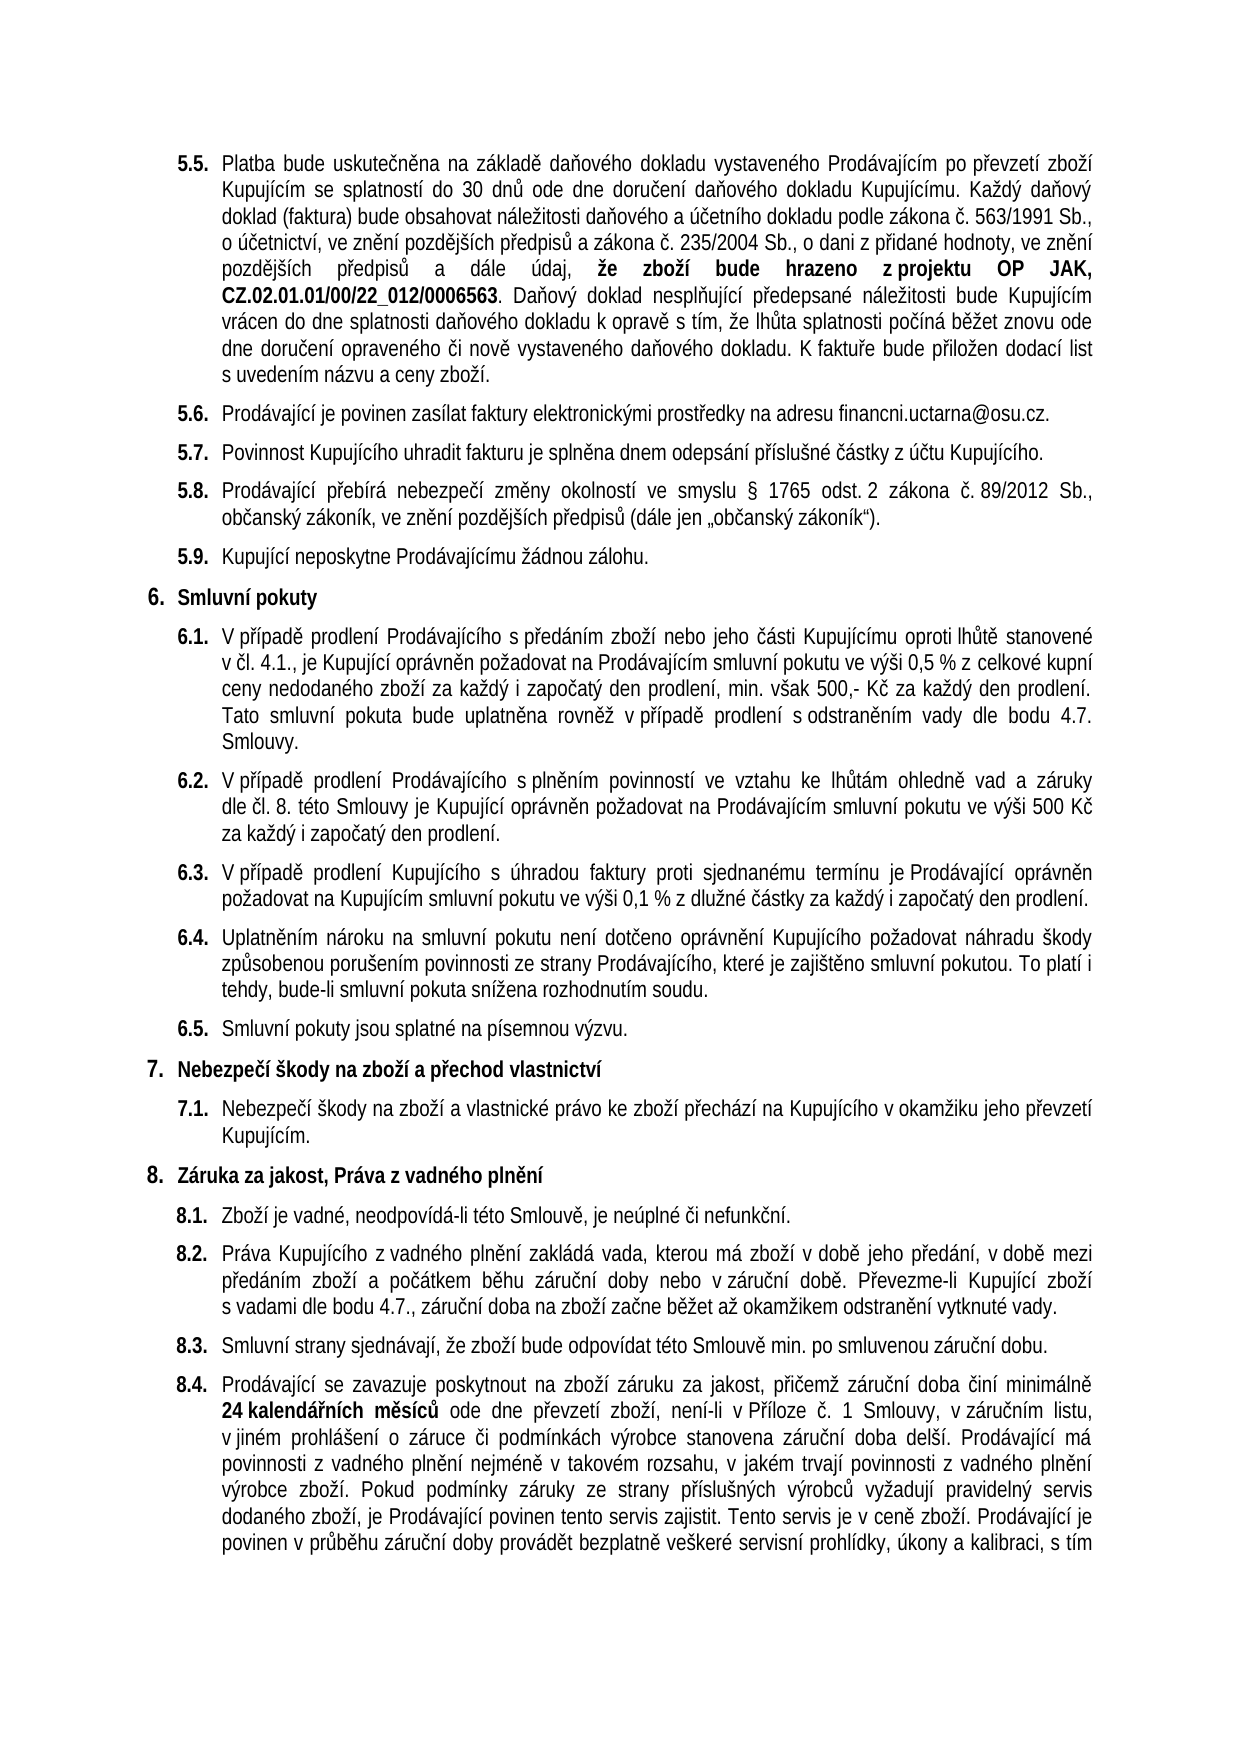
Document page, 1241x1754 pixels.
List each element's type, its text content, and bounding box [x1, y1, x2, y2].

list Prodávající je povinen zasílat faktury elektronickými prostředky na adresu financni.uctarna@osu.cz. [177, 400, 1092, 426]
list Nebezpečí škody na zboží a přechod vlastnictví [147, 1054, 1092, 1083]
list V případě prodlení Prodávajícího s plněním povinností ve vztahu ke lhůtám ohledně vad a záruky dle čl. 8. této Smlouvy je Kupující oprávněn požadovat na Prodávajícím smluvní pokutu ve výši 500 Kč za každý i započatý den prodlení. [177, 767, 1092, 846]
list Kupující neposkytne Prodávajícímu žádnou zálohu. [177, 543, 1092, 569]
list V případě prodlení Kupujícího s úhradou faktury proti sjednanému termínu je Prodávající oprávněn požadovat na Kupujícím smluvní pokutu ve výši 0,1 % z dlužné částky za každý i započatý den prodlení. [177, 858, 1092, 911]
list Povinnost Kupujícího uhradit fakturu je splněna dnem odepsání příslušné částky z účtu Kupujícího. [177, 438, 1092, 465]
list Platba bude uskutečněna na základě daňového dokladu vystaveného Prodávajícím po převzetí zboží Kupujícím se splatností do 30 dnů ode dne doručení daňového dokladu Kupujícímu. Každý daňový doklad (faktura) bude obsahovat náležitosti daňového a účetního dokladu podle zákona č. 563/1991 Sb., o účetnictví, ve znění pozdějších předpisů a zákona č. 235/2004 Sb., o dani z přidané hodnoty, ve znění pozdějších předpisů a dále údaj, že zboží bude hrazeno z projektu OP JAK, CZ.02.01.01/00/22_012/0006563. Daňový doklad nesplňující předepsané náležitosti bude Kupujícím vrácen do dne splatnosti daňového dokladu k opravě s tím, že lhůta splatnosti počíná běžet znovu ode dne doručení opraveného či nově vystaveného daňového dokladu. K faktuře bude přiložen dodací list s uvedením názvu a ceny zboží. [177, 150, 1092, 387]
list Práva Kupujícího z vadného plnění zakládá vada, kterou má zboží v době jeho předání, v době mezi předáním zboží a počátkem běhu záruční doby nebo v záruční době. Převezme-li Kupující zboží s vadami dle bodu 4.7., záruční doba na zboží začne běžet až okamžikem odstranění vytknuté vady. [176, 1240, 1092, 1319]
list Smluvní pokuty jsou splatné na písemnou výzvu. [177, 1015, 1092, 1042]
list Uplatněním nároku na smluvní pokutu není dotčeno oprávnění Kupujícího požadovat náhradu škody způsobenou porušením povinnosti ze strany Prodávajícího, které je zajištěno smluvní pokutou. To platí i tehdy, bude-li smluvní pokuta snížena rozhodnutím soudu. [177, 924, 1092, 1003]
list V případě prodlení Prodávajícího s předáním zboží nebo jeho části Kupujícímu oproti lhůtě stanovené v čl. 4.1., je Kupující oprávněn požadovat na Prodávajícím smluvní pokutu ve výši 0,5 % z celkové kupní ceny nedodaného zboží za každý i započatý den prodlení, min. však 500,- Kč za každý den prodlení. Tato smluvní pokuta bude uplatněna rovněž v případě prodlení s odstraněním vady dle bodu 4.7. Smlouvy. [177, 623, 1092, 754]
list Záruka za jakost, Práva z vadného plnění [147, 1160, 1092, 1189]
list Smluvní pokuty [148, 581, 1092, 610]
list Nebezpečí škody na zboží a vlastnické právo ke zboží přechází na Kupujícího v okamžiku jeho převzetí Kupujícím. [177, 1095, 1092, 1148]
list Zboží je vadné, neodpovídá-li této Smlouvě, je neúplné či nefunkční. [176, 1202, 1092, 1228]
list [176, 1371, 1092, 1555]
list Smluvní strany sjednávají, že zboží bude odpovídat této Smlouvě min. po smluvenou záruční dobu. [176, 1332, 1092, 1358]
list Prodávající přebírá nebezpečí změny okolností ve smyslu § 1765 odst. 2 zákona č. 89/2012 Sb., občanský zákoník, ve znění pozdějších předpisů (dále jen „občanský zákoník“). [177, 477, 1092, 530]
